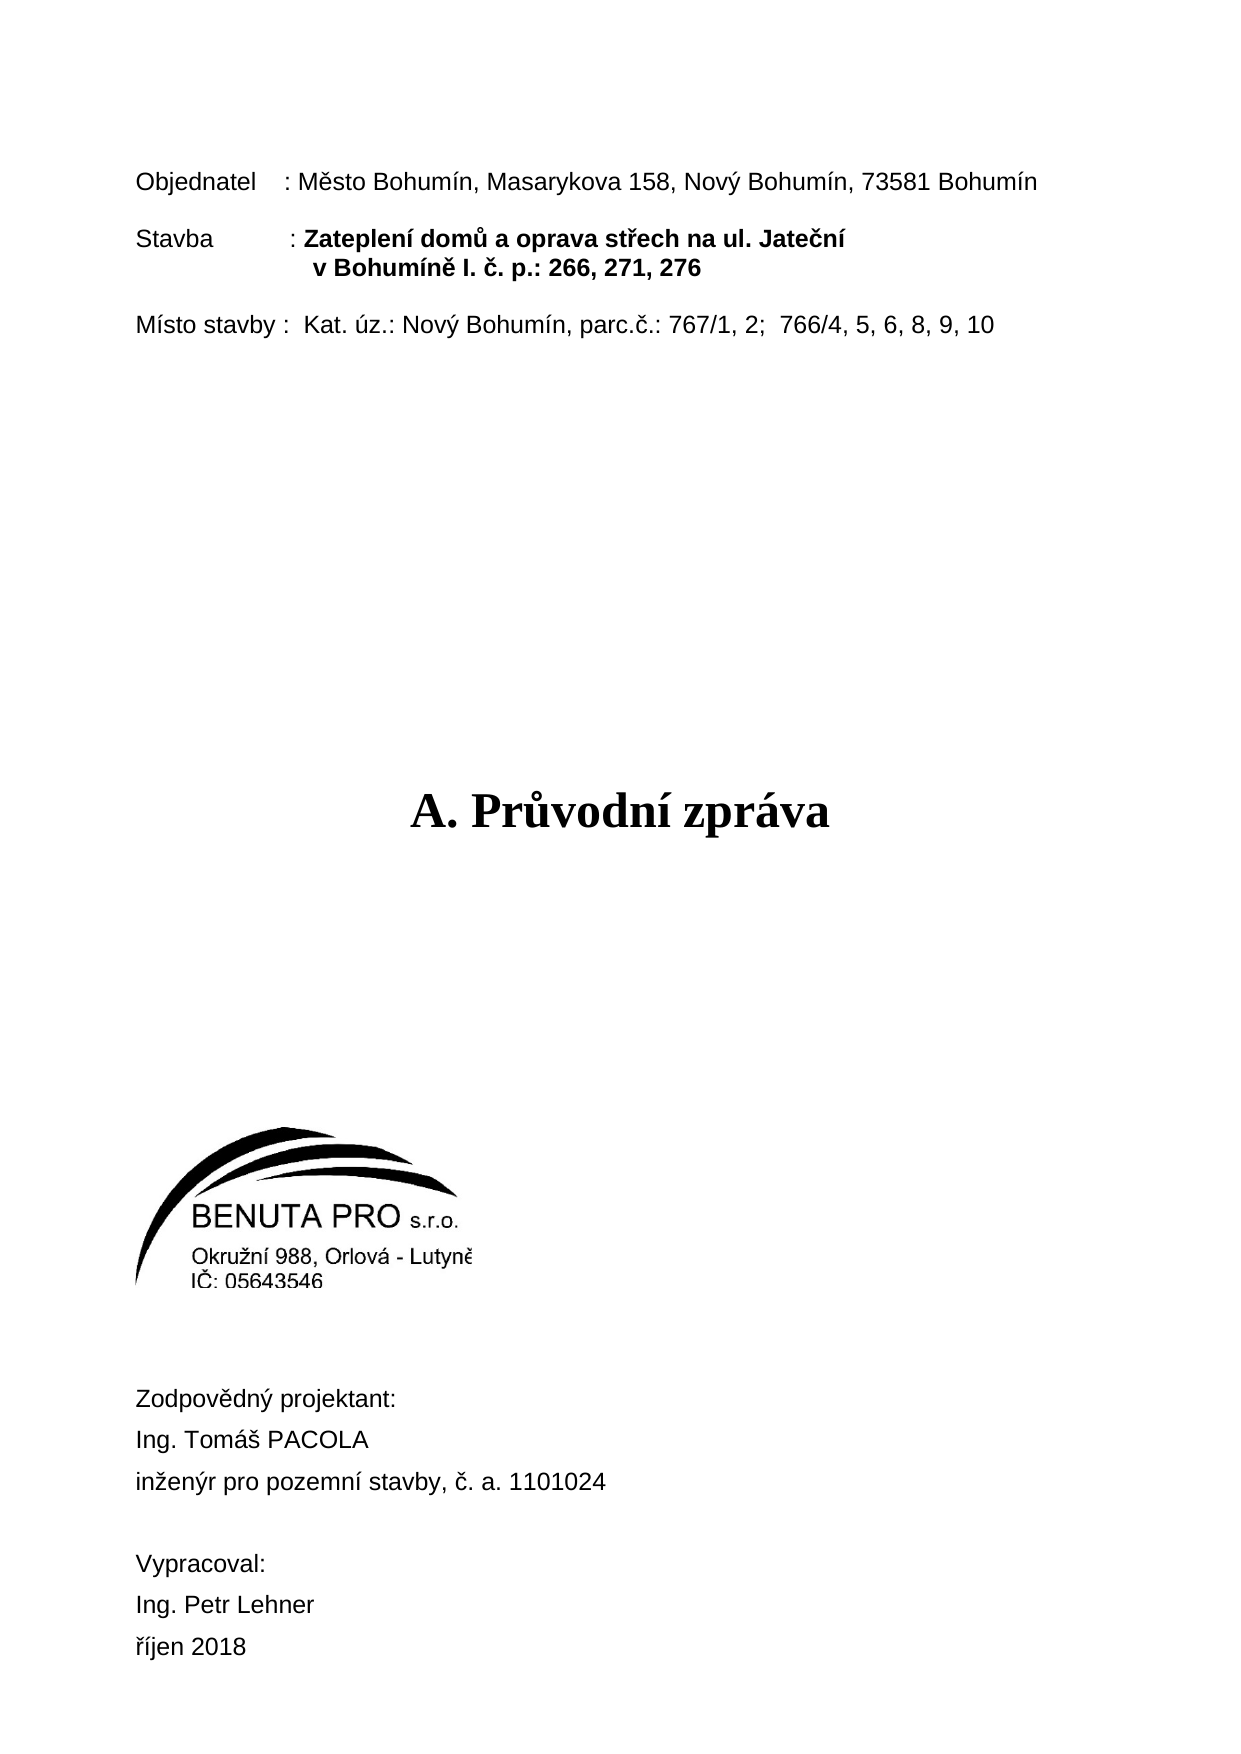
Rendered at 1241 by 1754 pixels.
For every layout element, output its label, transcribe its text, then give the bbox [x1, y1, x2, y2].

text A. Průvodní zpráva [135, 781, 1105, 838]
text Místo stavby : Kat. úz.: Nový Bohumín, parc.č.: 767/1, 2; 766/4, 5, 6, 8, 9, 10 [135, 310, 1105, 339]
text Objednatel : Město Bohumín, Masarykova 158, Nový Bohumín, 73581 Bohumín [135, 167, 1105, 195]
text Vypracoval: [135, 1549, 1105, 1578]
picture [134, 1127, 472, 1287]
text inženýr pro pozemní stavby, č. a. 1101024 [135, 1467, 1105, 1495]
text Ing. Petr Lehner [135, 1590, 1105, 1619]
text Stavba : Zateplení domů a oprava střech na ul. Jateční v Bohumíně I. č. p.: 266, 271, 276 [135, 224, 1105, 282]
text říjen 2018 [135, 1632, 1105, 1660]
text Zodpovědný projektant: [135, 1384, 1105, 1413]
text Ing. Tomáš PACOLA [135, 1425, 1105, 1454]
